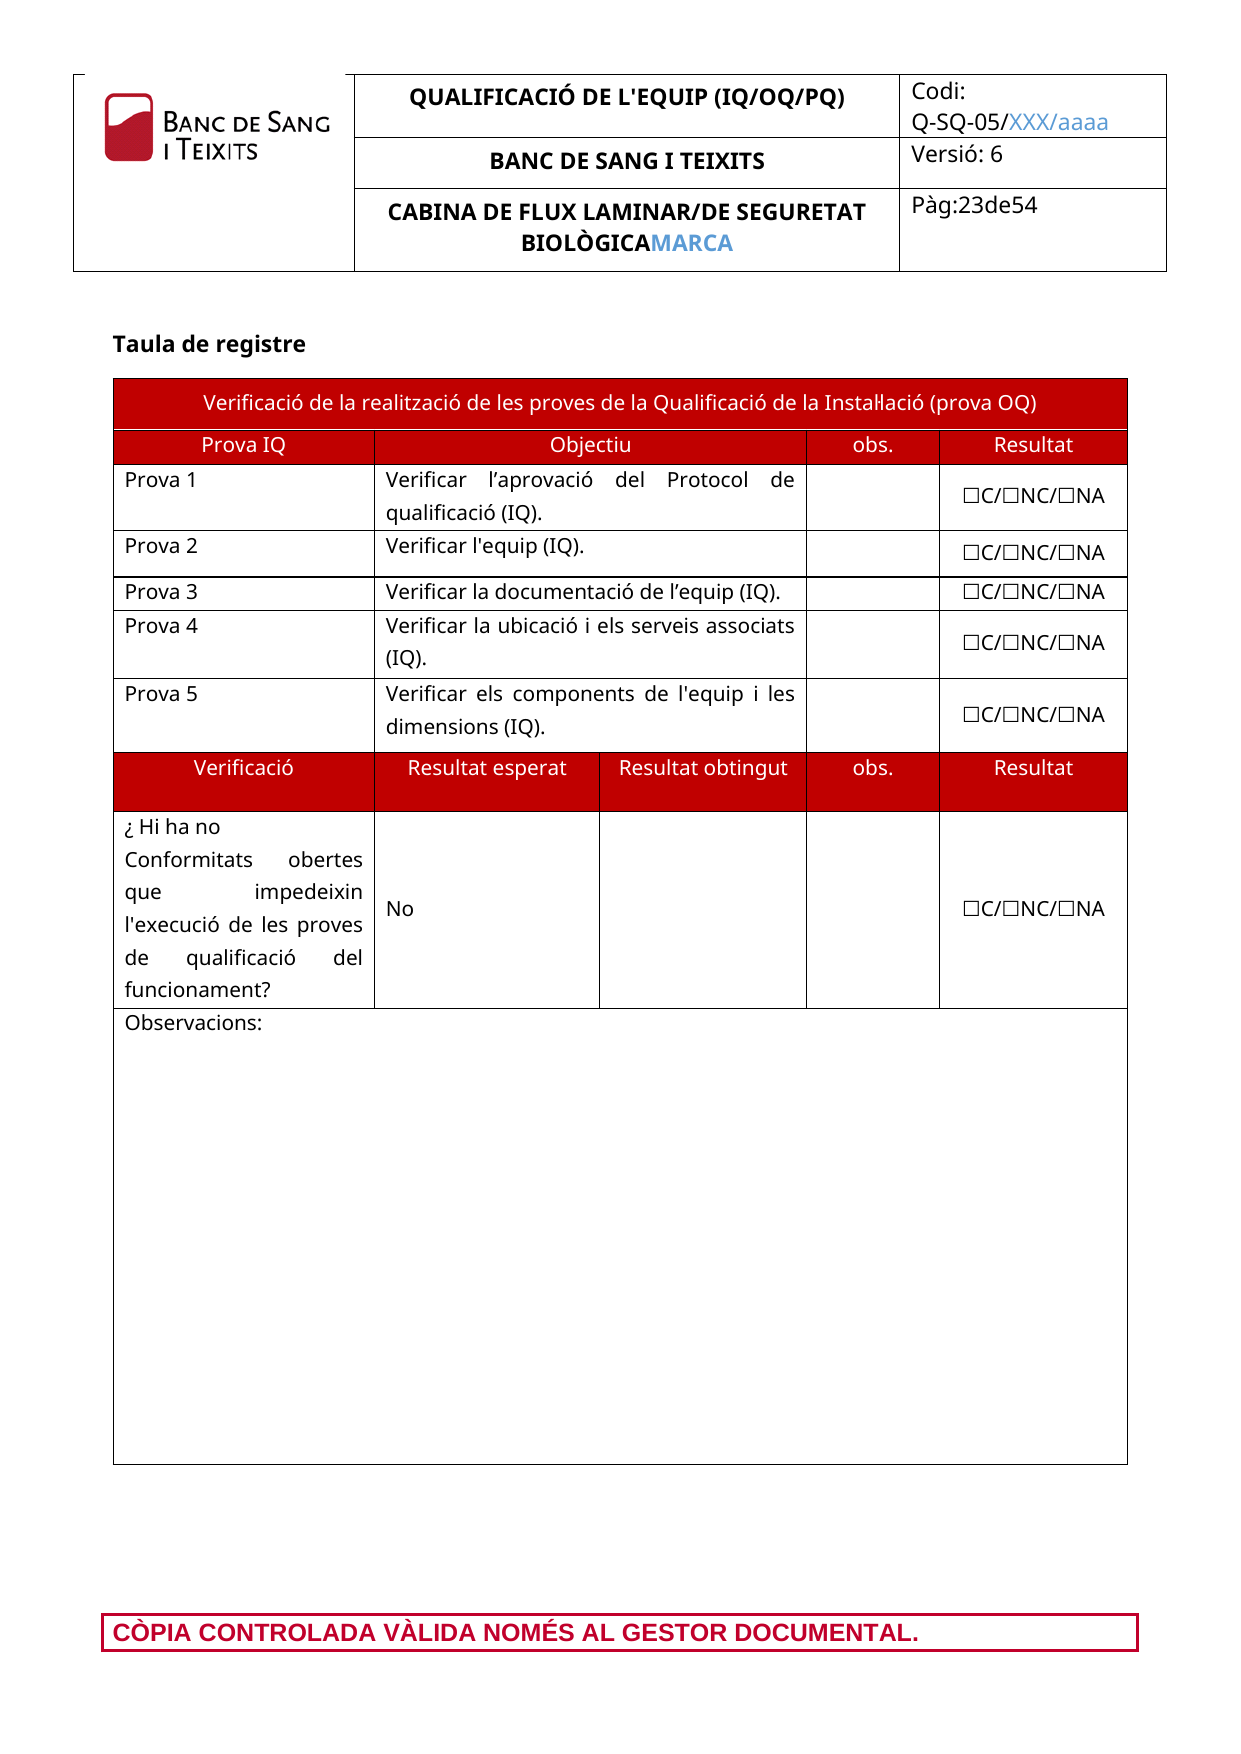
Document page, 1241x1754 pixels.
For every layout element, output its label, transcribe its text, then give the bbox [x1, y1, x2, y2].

table_cell [807, 465, 939, 530]
table_cell No [375, 812, 599, 1007]
table_cell C/NC/NA [940, 611, 1127, 678]
table_cell Resultat [940, 431, 1127, 464]
table_cell C/NC/NA [940, 679, 1127, 752]
table_cell Verificar la ubicació i els serveis associats (IQ). [375, 611, 806, 678]
text Taula de registre [112, 328, 1128, 359]
table_cell C/NC/NA [940, 531, 1127, 576]
table_cell Prova 3 [114, 578, 374, 610]
table_cell obs. [807, 431, 939, 464]
table_cell Observacions: [114, 1009, 1127, 1464]
picture [84, 74, 346, 178]
table_cell [807, 578, 939, 610]
table_header Verificació de la realització de les proves de la Qualificació de la Instal·lació (prova OQ) [114, 379, 1127, 429]
table_cell [807, 812, 939, 1007]
table_cell Objectiu [375, 431, 806, 464]
table_cell Resultat esperat [375, 753, 599, 811]
table_cell Resultat [940, 753, 1127, 811]
table_cell Prova 2 [114, 531, 374, 576]
table_cell Verificar els components de l'equip i les dimensions (IQ). [375, 679, 806, 752]
table_cell [807, 531, 939, 576]
table_cell ¿ Hi ha no Conformitats obertes que impedeixin l'execució de les proves de qualificació del funcionament? [114, 812, 374, 1007]
table_cell [600, 812, 806, 1007]
table_cell Resultat obtingut [600, 753, 806, 811]
table_cell obs. [807, 753, 939, 811]
table_cell C/NC/NA [940, 578, 1127, 610]
table_cell [807, 611, 939, 678]
table_cell C/NC/NA [940, 812, 1127, 1007]
table_cell Verificació [114, 753, 374, 811]
table_cell Prova IQ [114, 431, 374, 464]
table_cell C/NC/NA [940, 465, 1127, 530]
table_cell [807, 679, 939, 752]
table_cell Prova 4 [114, 611, 374, 678]
table_cell Prova 5 [114, 679, 374, 752]
table_cell Verificar la documentació de l’equip (IQ). [375, 578, 806, 610]
table_cell Prova 1 [114, 465, 374, 530]
table_cell Verificar l'equip (IQ). [375, 531, 806, 576]
table_cell Verificar l’aprovació del Protocol de qualificació (IQ). [375, 465, 806, 530]
